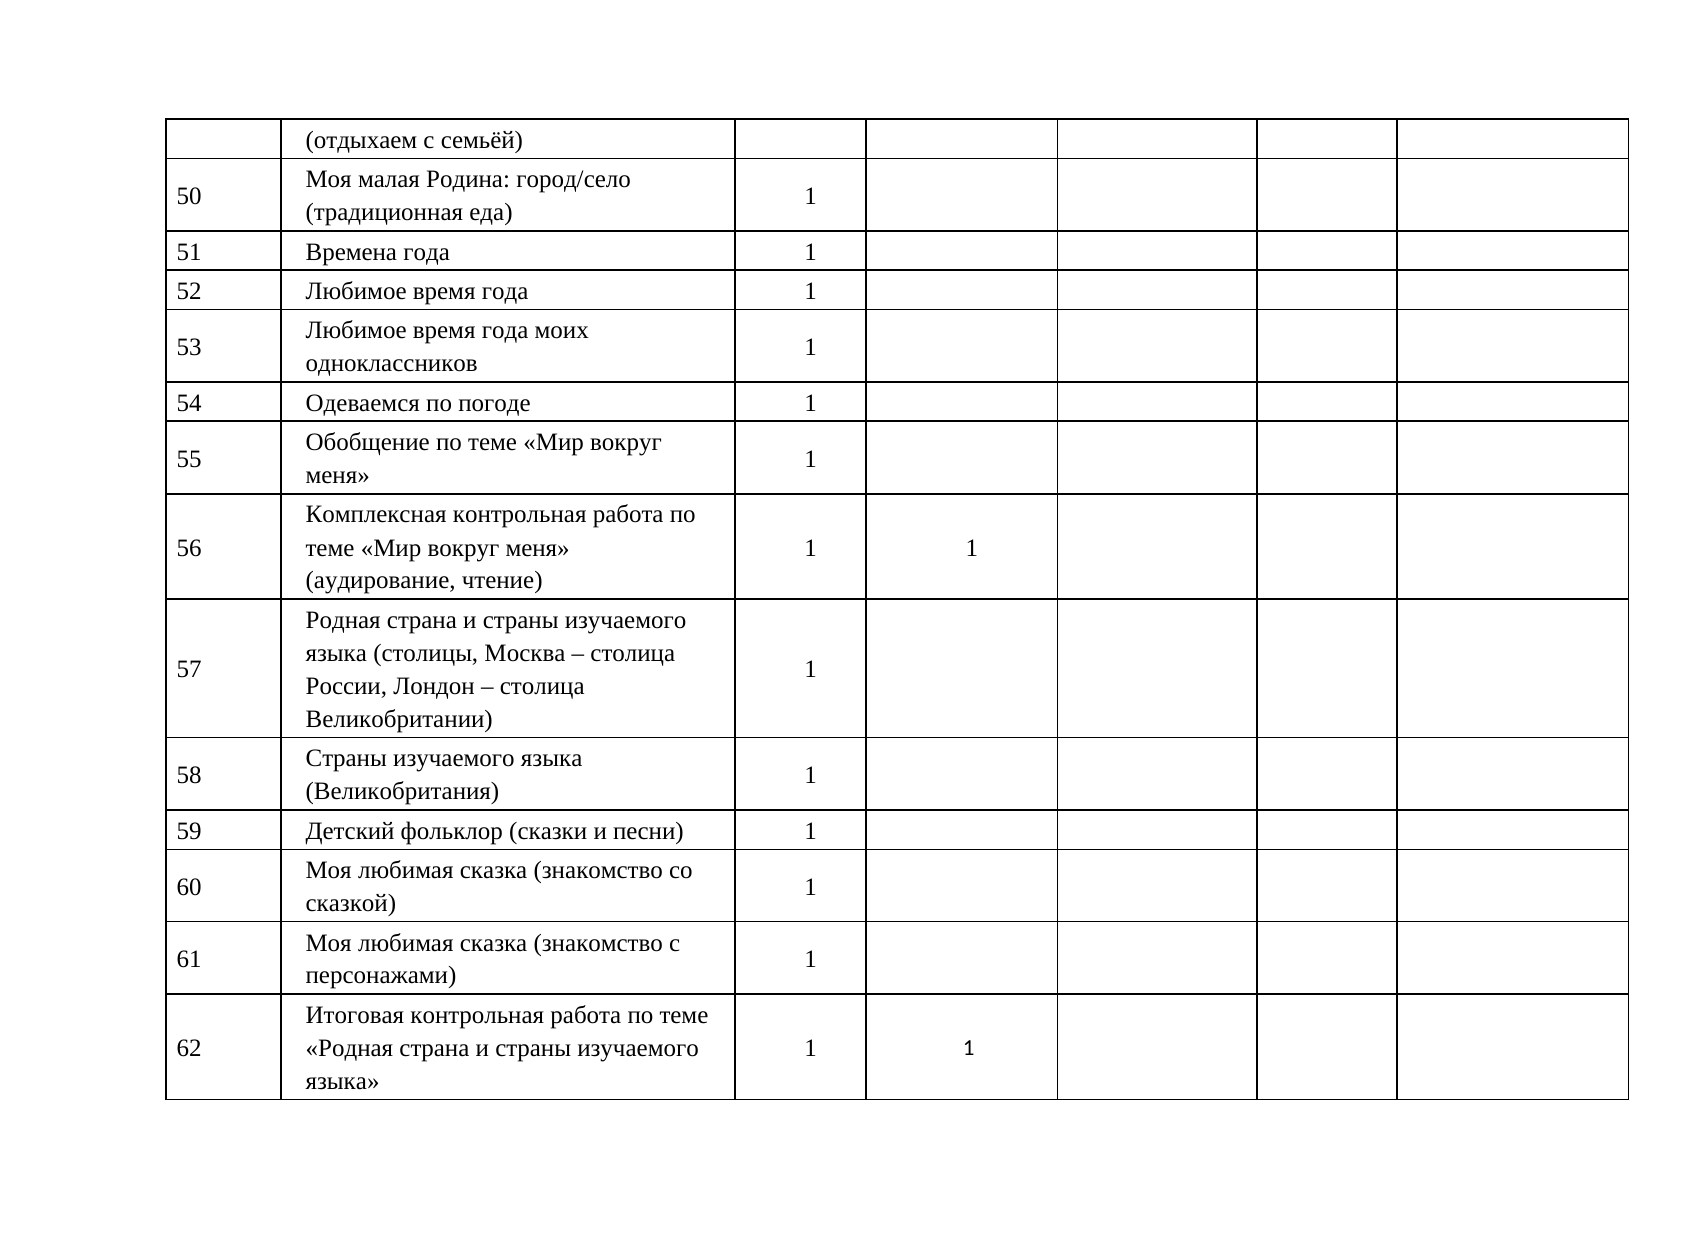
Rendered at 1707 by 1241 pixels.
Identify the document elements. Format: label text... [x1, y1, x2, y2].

table_cell [1398, 995, 1628, 1099]
table_cell [867, 383, 1057, 420]
table_cell 50 [167, 159, 280, 230]
table_cell 1 [736, 495, 865, 598]
table_cell [1058, 995, 1256, 1099]
table_cell 1 [736, 271, 865, 309]
table_cell [867, 232, 1057, 269]
table_cell [1398, 600, 1628, 737]
table_cell [1058, 310, 1256, 381]
table_cell 49 [167, 120, 280, 157]
table_cell 53 [167, 310, 280, 381]
table_cell 1 [736, 120, 865, 157]
table_cell [1258, 120, 1396, 157]
table_cell [1258, 232, 1396, 269]
table_cell [1398, 120, 1628, 157]
table_cell [1398, 738, 1628, 809]
table_cell [1058, 232, 1256, 269]
table_cell [1058, 850, 1256, 921]
table_cell Итоговая контрольная работа по теме «Родная страна и страны изучаемого языка» [282, 995, 734, 1099]
table_cell 1 [736, 232, 865, 269]
table_cell [1258, 159, 1396, 230]
table_cell [1398, 811, 1628, 848]
table_cell 52 [167, 271, 280, 309]
table_cell Комплексная контрольная работа по теме «Мир вокруг меня» (аудирование, чтение) [282, 495, 734, 598]
table_cell Любимое время года моих одноклассников [282, 310, 734, 381]
table_cell 60 [167, 850, 280, 921]
table_cell [1258, 738, 1396, 809]
table_cell [1058, 271, 1256, 309]
table_cell 58 [167, 738, 280, 809]
table_cell 1 [736, 850, 865, 921]
table_cell Моя любимая сказка (знакомство со сказкой) [282, 850, 734, 921]
table_cell [1058, 811, 1256, 848]
table_cell Времена года [282, 232, 734, 269]
table_cell [867, 922, 1057, 993]
table_cell Моя малая Родина: город/село (традиционная еда) [282, 159, 734, 230]
table_cell [1258, 600, 1396, 737]
table_cell [1058, 600, 1256, 737]
table_cell [1058, 495, 1256, 598]
table_cell [1258, 495, 1396, 598]
table_cell [1258, 995, 1396, 1099]
table_cell [867, 271, 1057, 309]
table_cell Любимое время года [282, 271, 734, 309]
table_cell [282, 120, 734, 157]
table_cell 54 [167, 383, 280, 420]
table_cell 1 [736, 600, 865, 737]
table_cell 56 [167, 495, 280, 598]
table_cell 1 [736, 995, 865, 1099]
table_cell [1258, 811, 1396, 848]
table_cell 1 [867, 995, 1057, 1099]
table_cell [867, 310, 1057, 381]
table_cell Родная страна и страны изучаемого языка (столицы, Москва – столица России, Лондон – столица Великобритании) [282, 600, 734, 737]
table_cell [867, 850, 1057, 921]
table_cell [1258, 310, 1396, 381]
table_cell [1398, 232, 1628, 269]
table_cell 1 [736, 811, 865, 848]
table_cell [1398, 422, 1628, 493]
table_cell Детский фольклор (сказки и песни) [282, 811, 734, 848]
table_cell 61 [167, 922, 280, 993]
table_cell 1 [736, 159, 865, 230]
table_cell Страны изучаемого языка (Великобритания) [282, 738, 734, 809]
table_cell [1058, 922, 1256, 993]
table_cell Моя любимая сказка (знакомство с персонажами) [282, 922, 734, 993]
table_cell 51 [167, 232, 280, 269]
table_cell [1258, 422, 1396, 493]
table_cell [1258, 271, 1396, 309]
table_cell Одеваемся по погоде [282, 383, 734, 420]
table_cell 62 [167, 995, 280, 1099]
table_cell Обобщение по теме «Мир вокруг меня» [282, 422, 734, 493]
table_cell 1 [736, 922, 865, 993]
table_cell [1058, 120, 1256, 157]
table_cell [1258, 922, 1396, 993]
table_cell [1058, 159, 1256, 230]
table_cell [1398, 495, 1628, 598]
table_cell 1 [736, 422, 865, 493]
table_cell 57 [167, 600, 280, 737]
table_cell [1058, 738, 1256, 809]
table_cell [867, 600, 1057, 737]
table_cell [867, 811, 1057, 848]
table_cell [1398, 271, 1628, 309]
table_cell [867, 738, 1057, 809]
table_cell [1398, 850, 1628, 921]
table_cell [1058, 422, 1256, 493]
table_cell 1 [736, 738, 865, 809]
table_cell [867, 159, 1057, 230]
table_cell [1058, 383, 1256, 420]
table_cell [1258, 850, 1396, 921]
table_cell [1258, 383, 1396, 420]
table_cell [1398, 159, 1628, 230]
table_cell [867, 422, 1057, 493]
table_cell [1398, 383, 1628, 420]
table_cell [867, 120, 1057, 157]
table_cell 55 [167, 422, 280, 493]
table_cell 1 [736, 310, 865, 381]
table_cell [1398, 310, 1628, 381]
table_cell [1398, 922, 1628, 993]
table_cell 1 [867, 495, 1057, 598]
table_cell 1 [736, 383, 865, 420]
table_cell 59 [167, 811, 280, 848]
